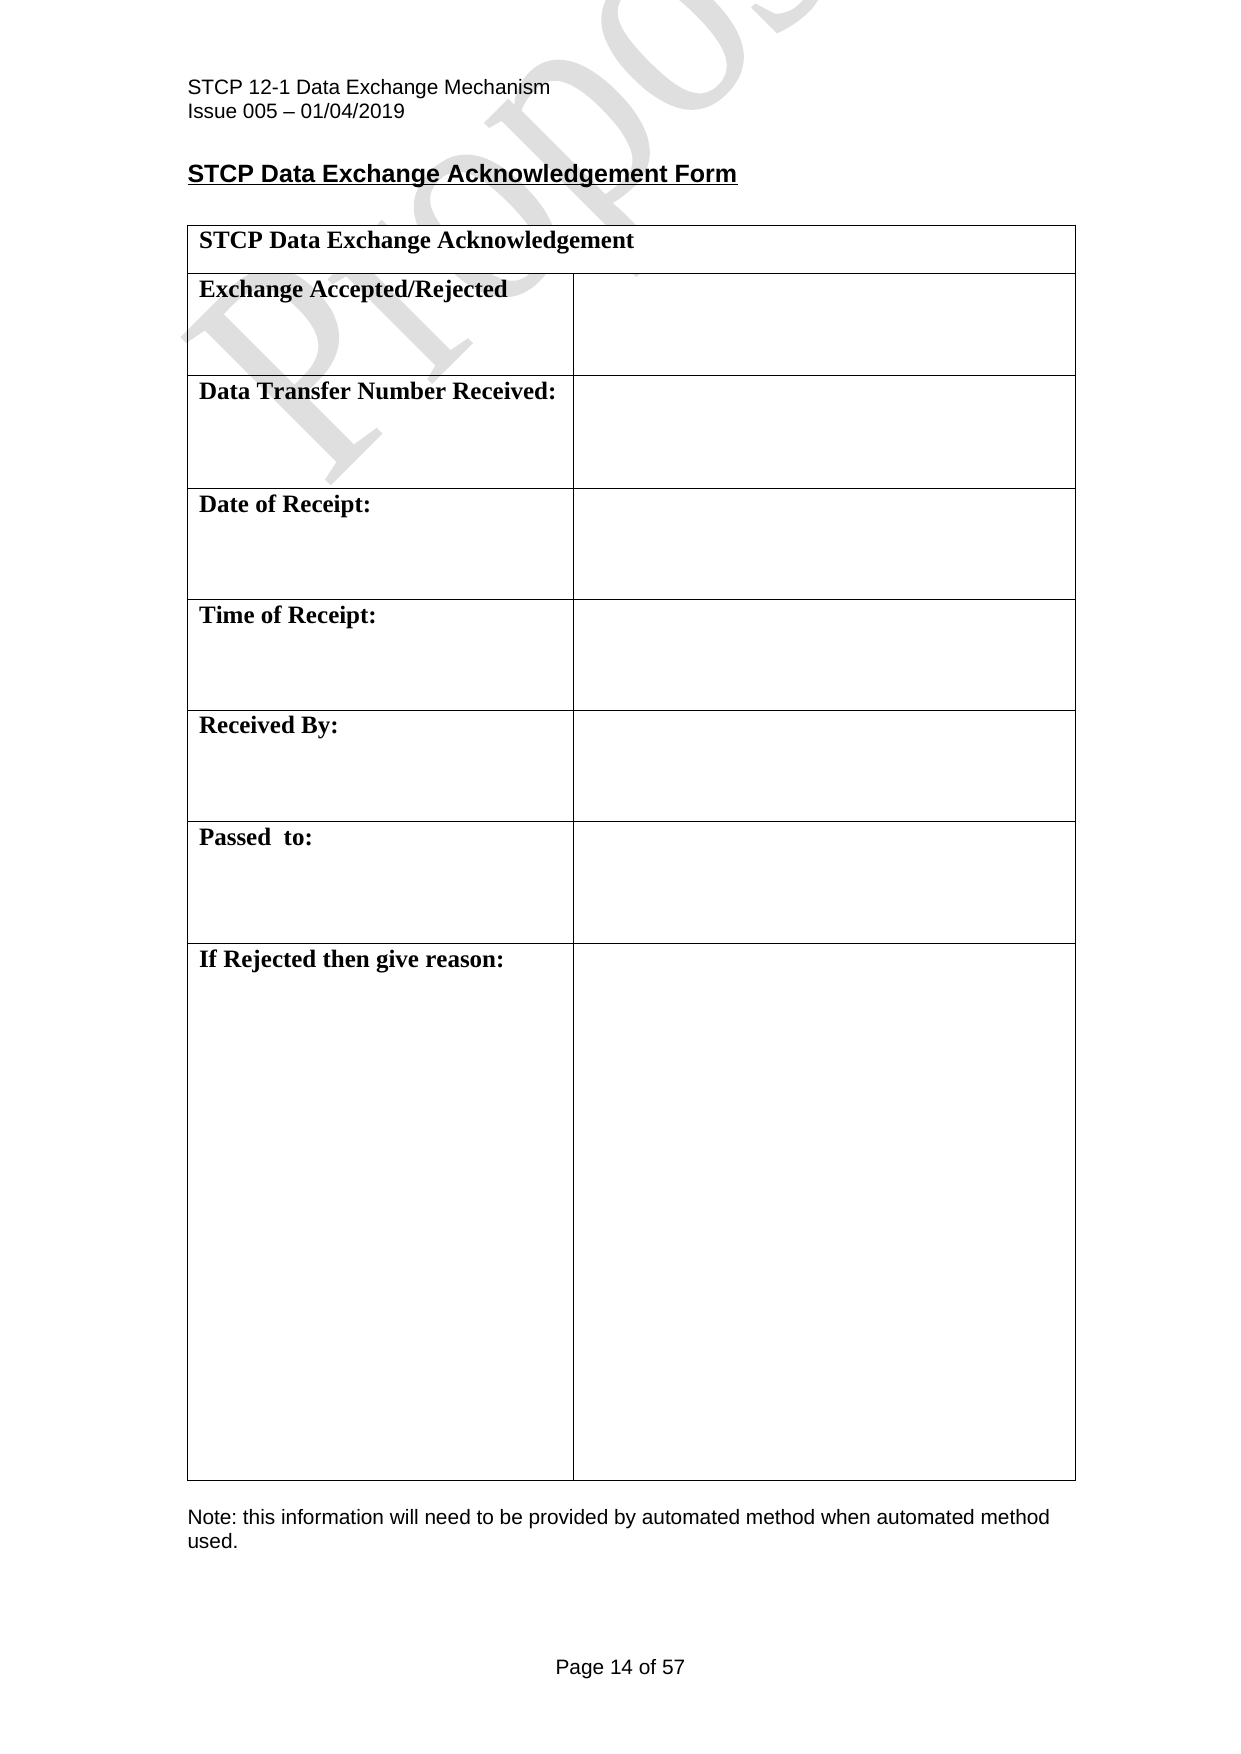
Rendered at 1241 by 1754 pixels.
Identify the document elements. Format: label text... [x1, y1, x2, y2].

table_cell [574, 711, 1075, 821]
table_cell If Rejected then give reason: [188, 944, 573, 1480]
table_cell Passed to: [188, 822, 573, 943]
table_cell Time of Receipt: [188, 600, 573, 709]
table_cell Received By: [188, 711, 573, 821]
table_cell [574, 489, 1075, 599]
subtitle Note: this information will need to be provided by automated method when automated method used. [187, 1505, 1053, 1553]
table_cell Date of Receipt: [188, 489, 573, 599]
table_cell [574, 822, 1075, 943]
table_cell [574, 600, 1075, 709]
table_cell [574, 274, 1075, 375]
table_cell Exchange Accepted/Rejected [188, 274, 573, 375]
table_cell Data Transfer Number Received: [188, 376, 573, 488]
table_cell [574, 376, 1075, 488]
table_cell [574, 944, 1075, 1480]
table_header STCP Data Exchange Acknowledgement [188, 226, 1075, 273]
subtitle STCP Data Exchange Acknowledgement Form [187, 159, 1053, 188]
